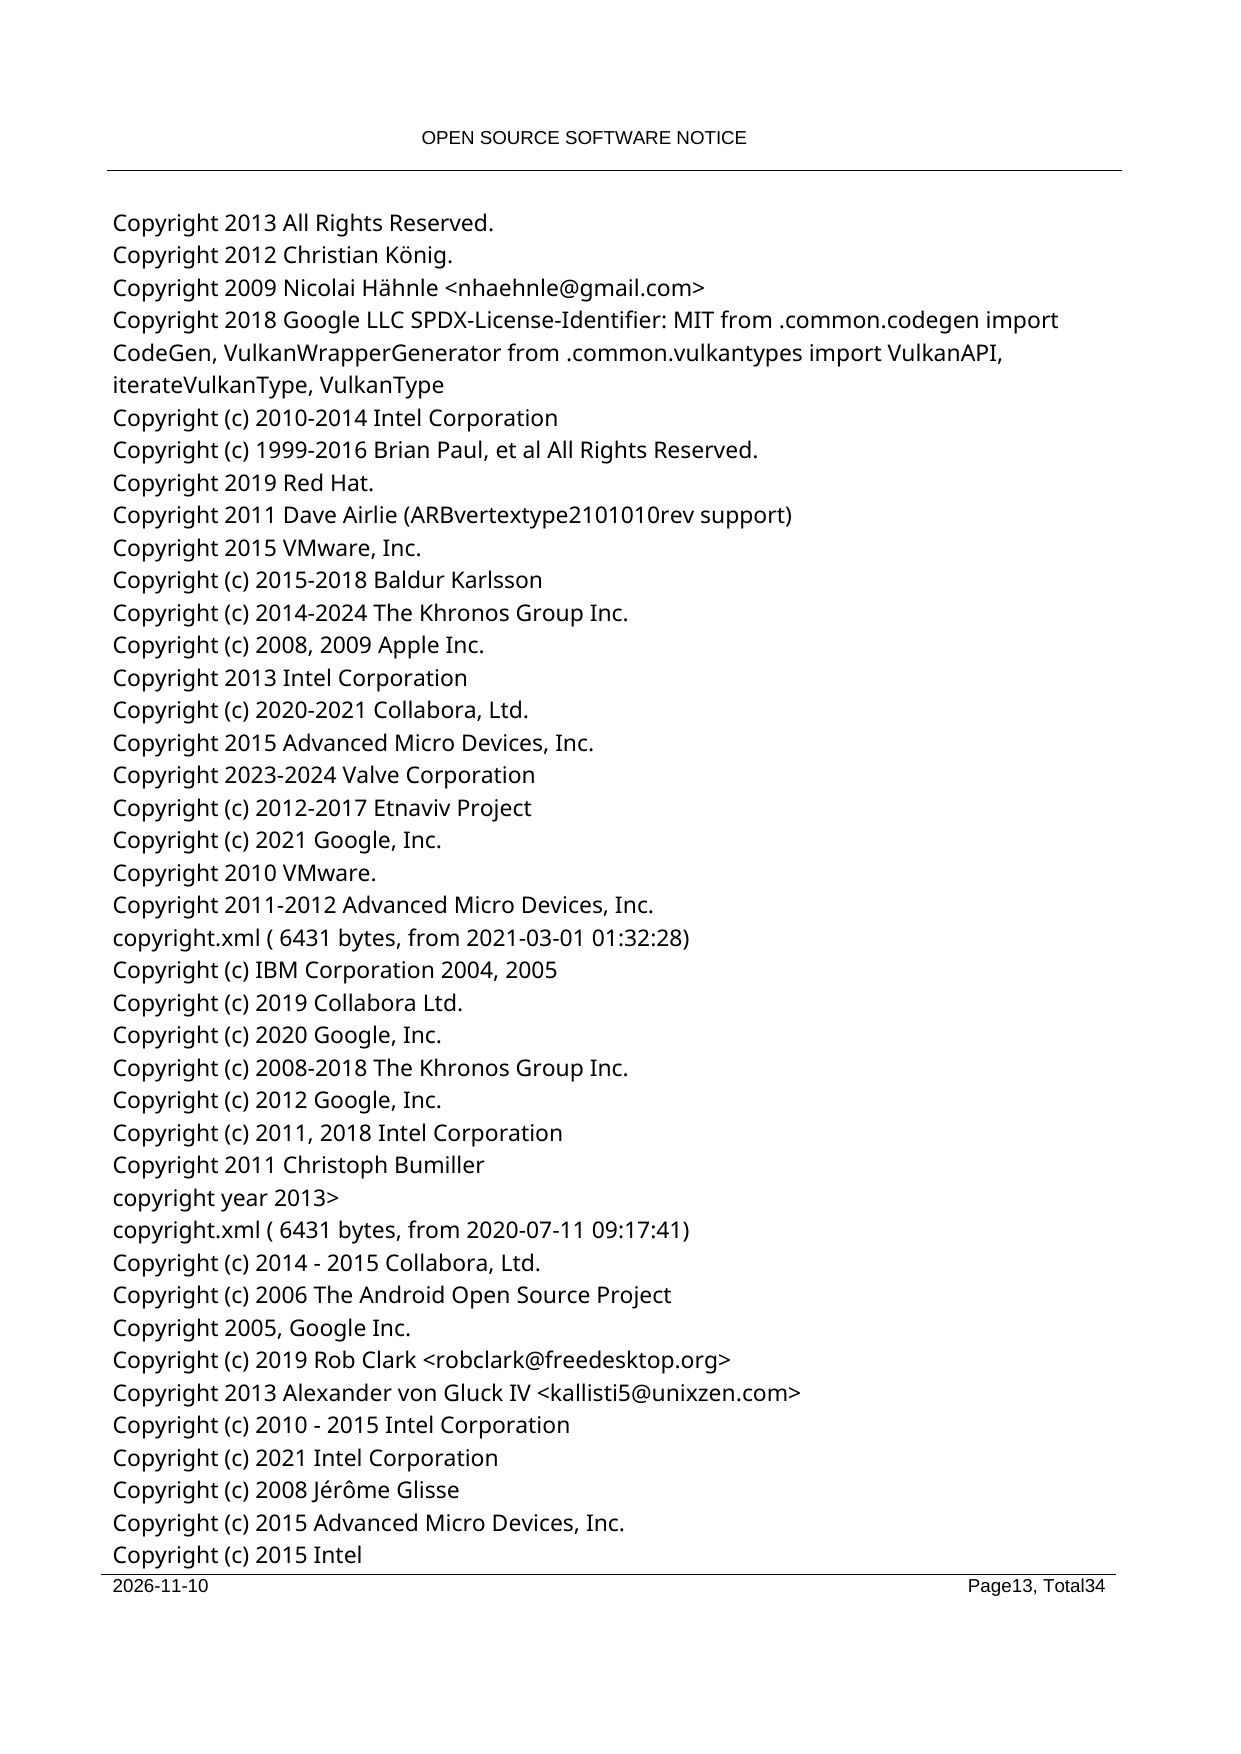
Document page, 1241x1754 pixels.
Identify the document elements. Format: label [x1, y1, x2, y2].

text [112, 206, 1128, 1571]
